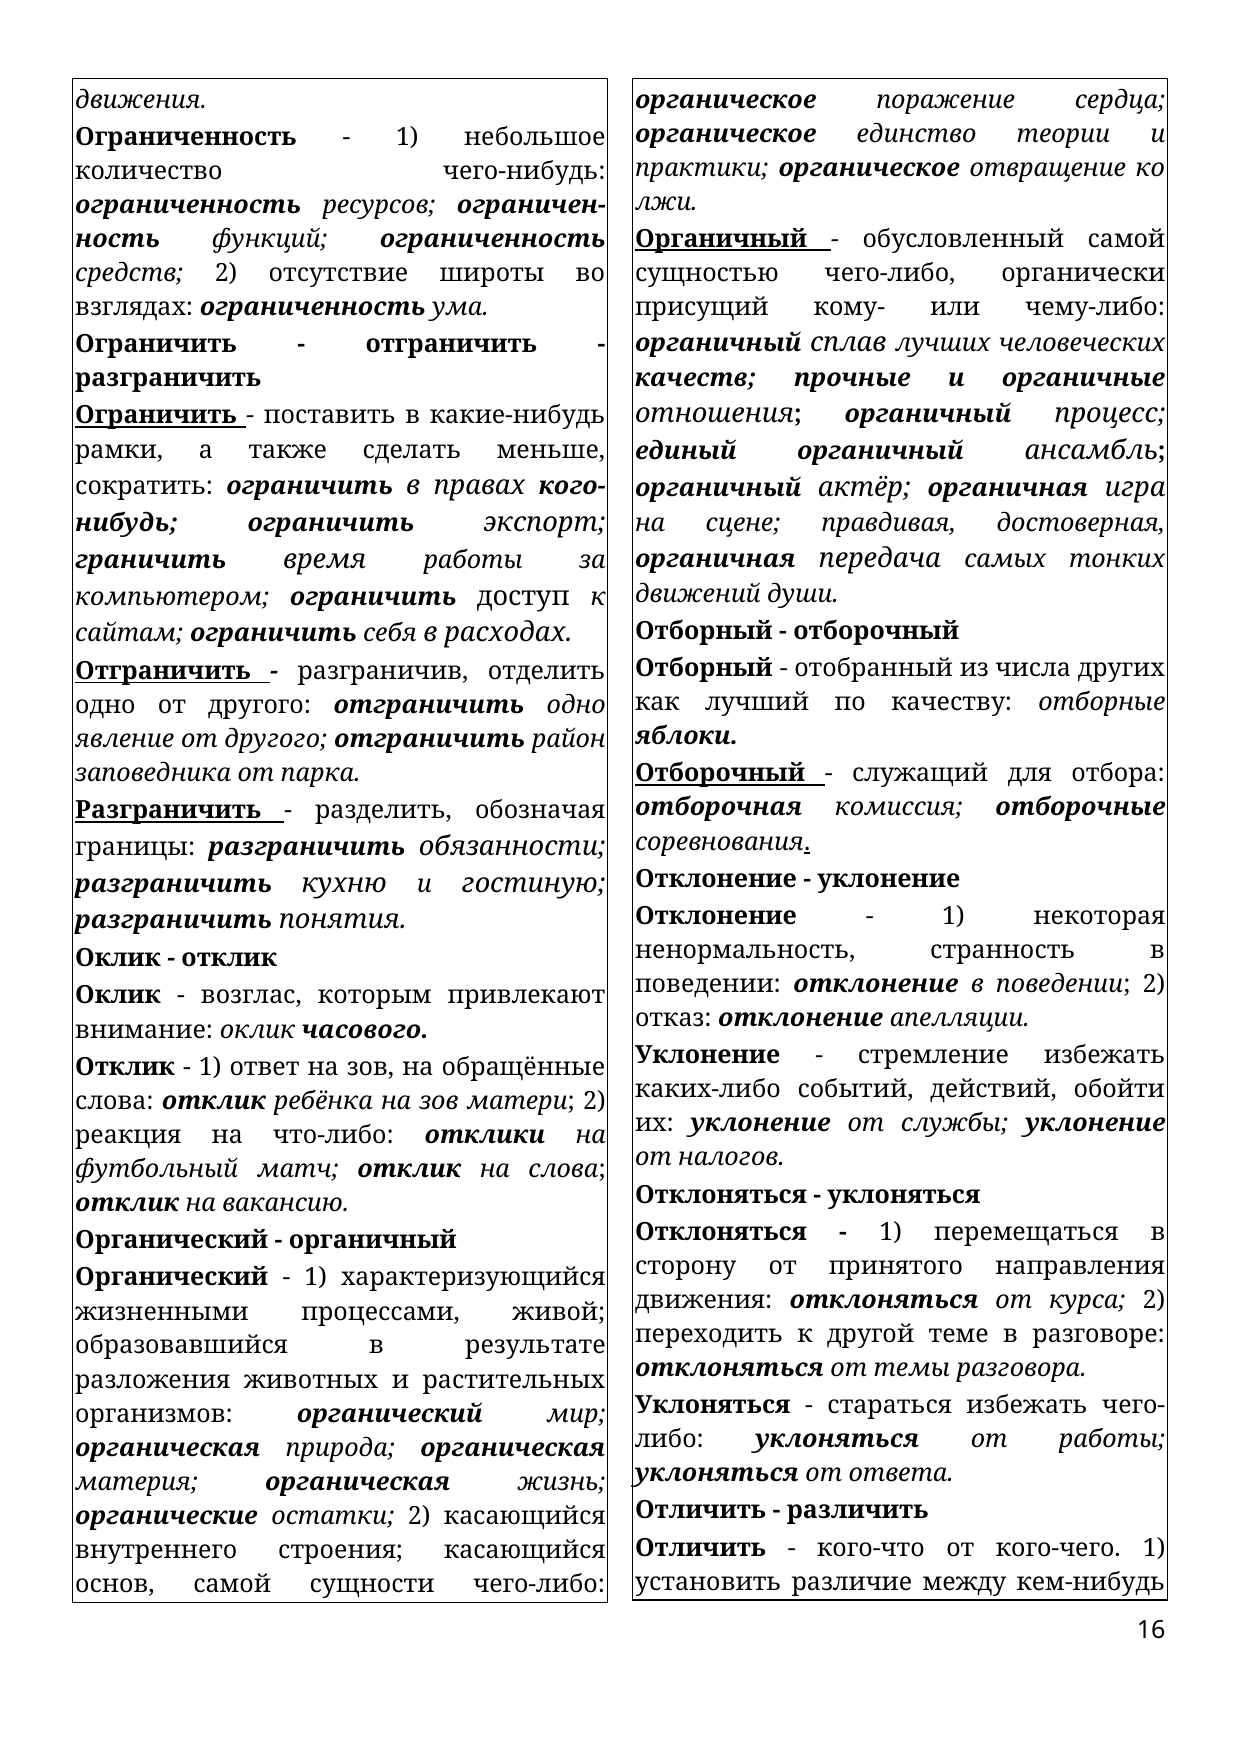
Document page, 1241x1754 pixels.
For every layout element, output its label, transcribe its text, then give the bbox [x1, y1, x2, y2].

text Органичный - обусловленный самой сущностью чего-либо, органически присущий кому- или чему-либо: органичный сплав лучших человеческих качеств; прочные и органичные отношения; органичный процесс; единый органичный ансамбль; органичный актёр; органичная игра на сцене; правдивая, достоверная, органичная передача самых тонких движений души. [633, 217, 1167, 609]
text Ограничить - поставить в какие-нибудь рамки, а также сделать меньше, сократить: ограничить в правах кого-нибудь; ограничить экспорт; граничить время работы за компьютером; ограничить доступ к сайтам; ограничить себя в расходах. [73, 394, 607, 650]
text Отклонение - 1) некоторая ненормальность, странность в поведении: отклонение в поведении; 2) отказ: отклонение апелляции. [633, 894, 1167, 1034]
text Органический - 1) характеризующийся жизненными процессами, живой; образовавшийся в результате разложения животных и растительных организмов: органический мир; органическая природа; органическая материя; органическая жизнь; органические остатки; 2) касающийся внутреннего строения; касающийся основ, самой сущности чего-либо: органическое поражение сердца; органическое единство теории и практики; органическое отвращение ко лжи. [633, 79, 1167, 217]
text Уклонение - стремление избежать каких-либо событий, действий, обойти их: уклонение от службы; уклонение от налогов. [633, 1034, 1167, 1173]
text Отборочный - служащий для отбора: отборочная комиссия; отборочные соревнования. [633, 752, 1167, 857]
text Органический - 1) характеризующийся жизненными процессами, живой; образовавшийся в результате разложения животных и растительных организмов: органический мир; органическая природа; органическая материя; органическая жизнь; органические остатки; 2) касающийся внутреннего строения; касающийся основ, самой сущности чего-либо: органическое поражение сердца; органическое единство теории и практики; органическое отвращение ко лжи. [73, 1256, 607, 1602]
text Оклик - возглас, которым привлекают внимание: оклик часового. [73, 974, 607, 1045]
text Отклик - 1) ответ на зов, на обращённые слова: отклик ребёнка на зов матери; 2) реакция на что-либо: отклики на футбольный матч; отклик на слова; отклик на вакансию. [73, 1045, 607, 1219]
text Отклонение - уклонение [633, 857, 1167, 894]
text Уклоняться - стараться избежать чего-либо: уклоняться от работы; уклоняться от ответа. [633, 1384, 1167, 1489]
text Ограниченность - 1) небольшое количество чего-нибудь: ограниченность ресурсов; ограниченность функций; ограниченность средств; 2) отсутствие широты во взглядах: ограниченность ума. [73, 115, 607, 323]
text Органический - органичный [73, 1219, 607, 1256]
text Отклоняться - уклоняться [633, 1173, 1167, 1210]
text Ограничить - отграничить - разграничить [73, 323, 607, 394]
text Отличить - различить [633, 1489, 1167, 1526]
text Отборный - отобранный из числа других как лучший по качеству: отборные яблоки. [633, 647, 1167, 752]
text Отграничить - разграничив, отделить одно от другого: отграничить одно явление от другого; отграничить район заповедника от парка. [73, 650, 607, 789]
text Разграничить - разделить, обозначая границы: разграничить обязанности; разграничить кухню и гостиную; разграничить понятия. [73, 789, 607, 937]
text Отборный - отборочный [633, 609, 1167, 647]
text Отклоняться - 1) перемещаться в сторону от принятого направления движения: отклоняться от курса; 2) переходить к другой теме в разговоре: отклоняться от темы разговора. [633, 1210, 1167, 1384]
text Оклик - отклик [73, 937, 607, 974]
